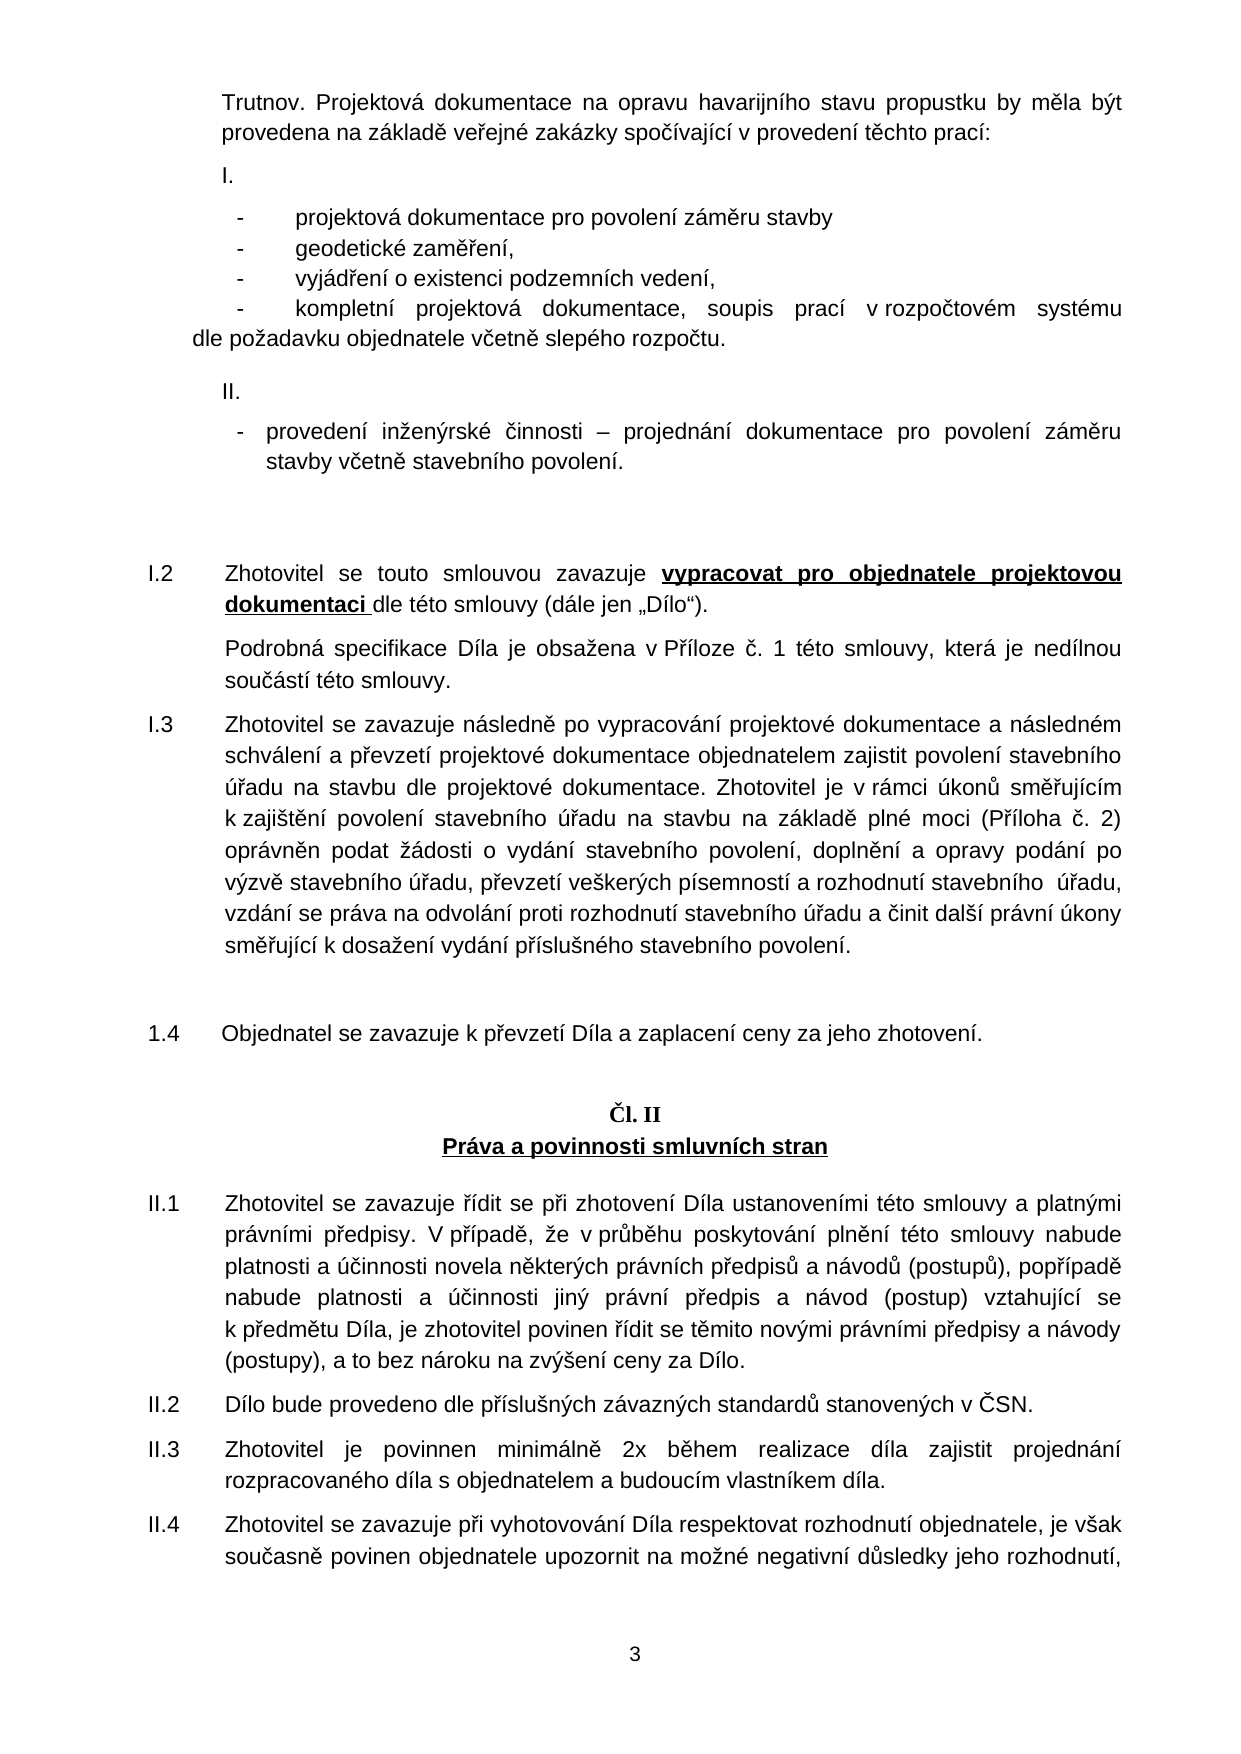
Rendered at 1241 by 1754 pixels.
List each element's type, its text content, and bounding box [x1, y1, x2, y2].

list Dílo bude provedeno dle příslušných závazných standardů stanovených v ČSN. [148, 1391, 1122, 1418]
list Zhotovitel se touto smlouvou zavazuje vypracovat pro objednatele projektovou dokumentaci dle této smlouvy (dále jen „Dílo“). [148, 559, 1122, 617]
text Práva a povinnosti smluvních stran [148, 1101, 1122, 1159]
list Zhotovitel se zavazuje následně po vypracování projektové dokumentace a následném schválení a převzetí projektové dokumentace objednatelem zajistit povolení stavebního úřadu na stavbu dle projektové dokumentace. Zhotovitel je v rámci úkonů směřujícím k zajištění povolení stavebního úřadu na stavbu na základě plné moci (Příloha č. 2) oprávněn podat žádosti o vydání stavebního povolení, doplnění a opravy podání po výzvě stavebního úřadu, převzetí veškerých písemností a rozhodnutí stavebního úřadu, vzdání se práva na odvolání proti rozhodnutí stavebního úřadu a činit další právní úkony směřující k dosažení vydání příslušného stavebního povolení. [148, 711, 1122, 958]
list kompletní projektová dokumentace, soupis prací v rozpočtovém systému dle požadavku objednatele včetně slepého rozpočtu. [192, 295, 1122, 351]
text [221, 89, 1122, 145]
list geodetické zaměření, [192, 234, 1122, 261]
text I. [148, 162, 1122, 188]
list Zhotovitel se zavazuje řídit se při zhotovení Díla ustanoveními této smlouvy a platnými právními předpisy. V případě, že v průběhu poskytování plnění této smlouvy nabude platnosti a účinnosti novela některých právních předpisů a návodů (postupů), popřípadě nabude platnosti a účinnosti jiný právní předpis a návod (postup) vztahující se k předmětu Díla, je zhotovitel povinen řídit se těmito novými právními předpisy a návody (postupy), a to bez nároku na zvýšení ceny za Dílo. [148, 1189, 1122, 1374]
list Zhotovitel je povinnen minimálně 2x během realizace díla zajistit projednání rozpracovaného díla s objednatelem a budoucím vlastníkem díla. [148, 1436, 1122, 1493]
list vyjádření o existenci podzemních vedení, [192, 265, 1122, 291]
text II. [154, 376, 1122, 405]
list projektová dokumentace pro povolení záměru stavby [192, 204, 1122, 231]
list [148, 1511, 1122, 1569]
list 1.4 Objednatel se zavazuje k převzetí Díla a zaplacení ceny za jeho zhotovení. [148, 1020, 1122, 1046]
list Podrobná specifikace Díla je obsažena v Příloze č. 1 této smlouvy, která je nedílnou součástí této smlouvy. [224, 635, 1122, 693]
list provedení inženýrské činnosti – projednání dokumentace pro povolení záměru stavby včetně stavebního povolení. [236, 418, 1122, 474]
